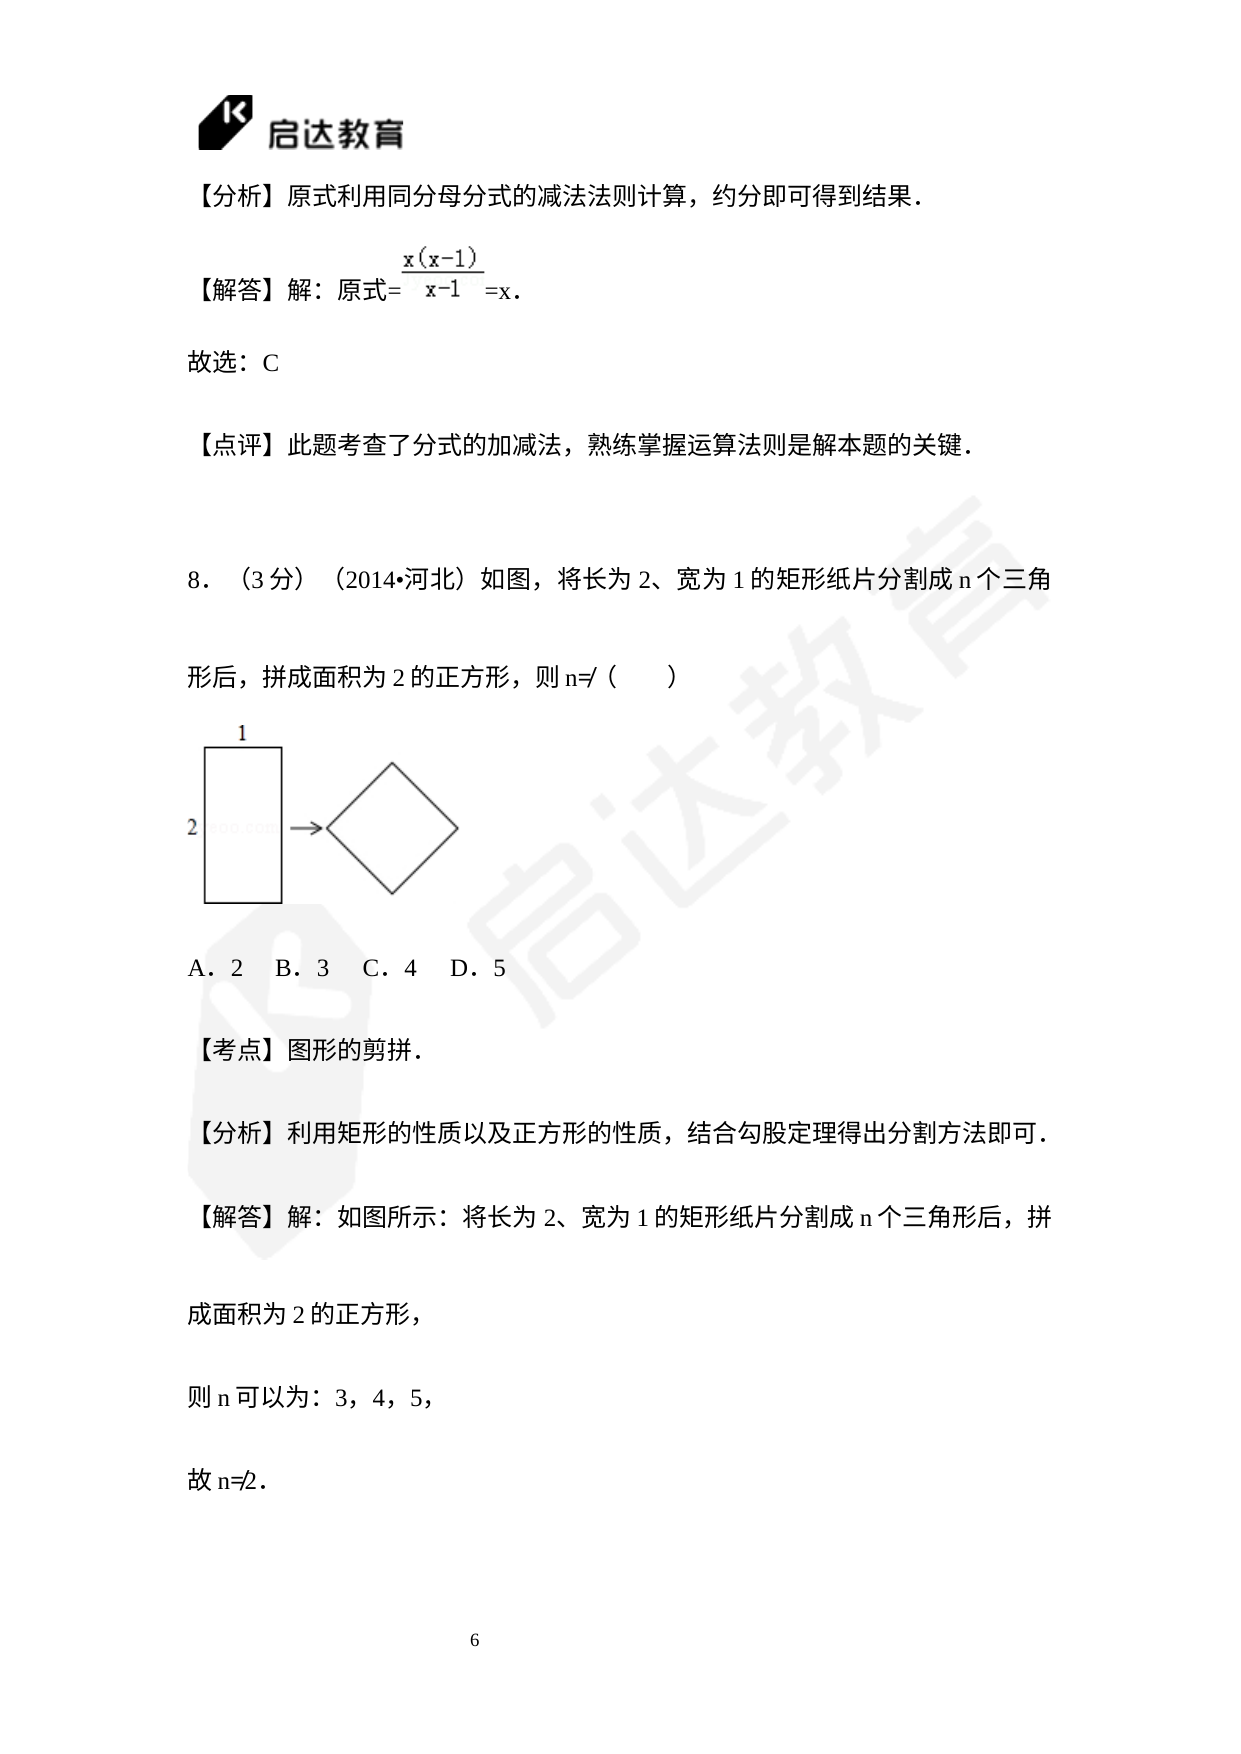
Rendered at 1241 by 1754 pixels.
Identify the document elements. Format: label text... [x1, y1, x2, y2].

text 故选：C [187, 328, 1053, 393]
text 【解答】解：如图所示：将长为2、宽为1的矩形纸片分割成n个三角形后，拼成面积为2的正方形， [187, 1183, 1053, 1345]
text 则n可以为：3，4，5， [187, 1363, 1053, 1428]
text 【点评】此题考查了分式的加减法，熟练掌握运算法则是解本题的关键． [187, 411, 1053, 476]
text 故n≠2． [187, 1446, 1053, 1511]
picture [401, 245, 485, 300]
text 8．（3分）（2014•河北）如图，将长为2、宽为1的矩形纸片分割成n个三角形后，拼成面积为2的正方形，则n≠（ ） [187, 545, 1053, 708]
picture [198, 95, 404, 150]
text 【分析】利用矩形的性质以及正方形的性质，结合勾股定理得出分割方法即可． [187, 1099, 1053, 1164]
picture [187, 725, 460, 904]
text 【解答】解：原式==x． [187, 245, 1053, 310]
text A．2 B．3 C．4 D．5 [187, 933, 1053, 998]
text 【考点】图形的剪拼． [187, 1016, 1053, 1081]
text 【分析】原式利用同分母分式的减法法则计算，约分即可得到结果． [187, 162, 1053, 227]
